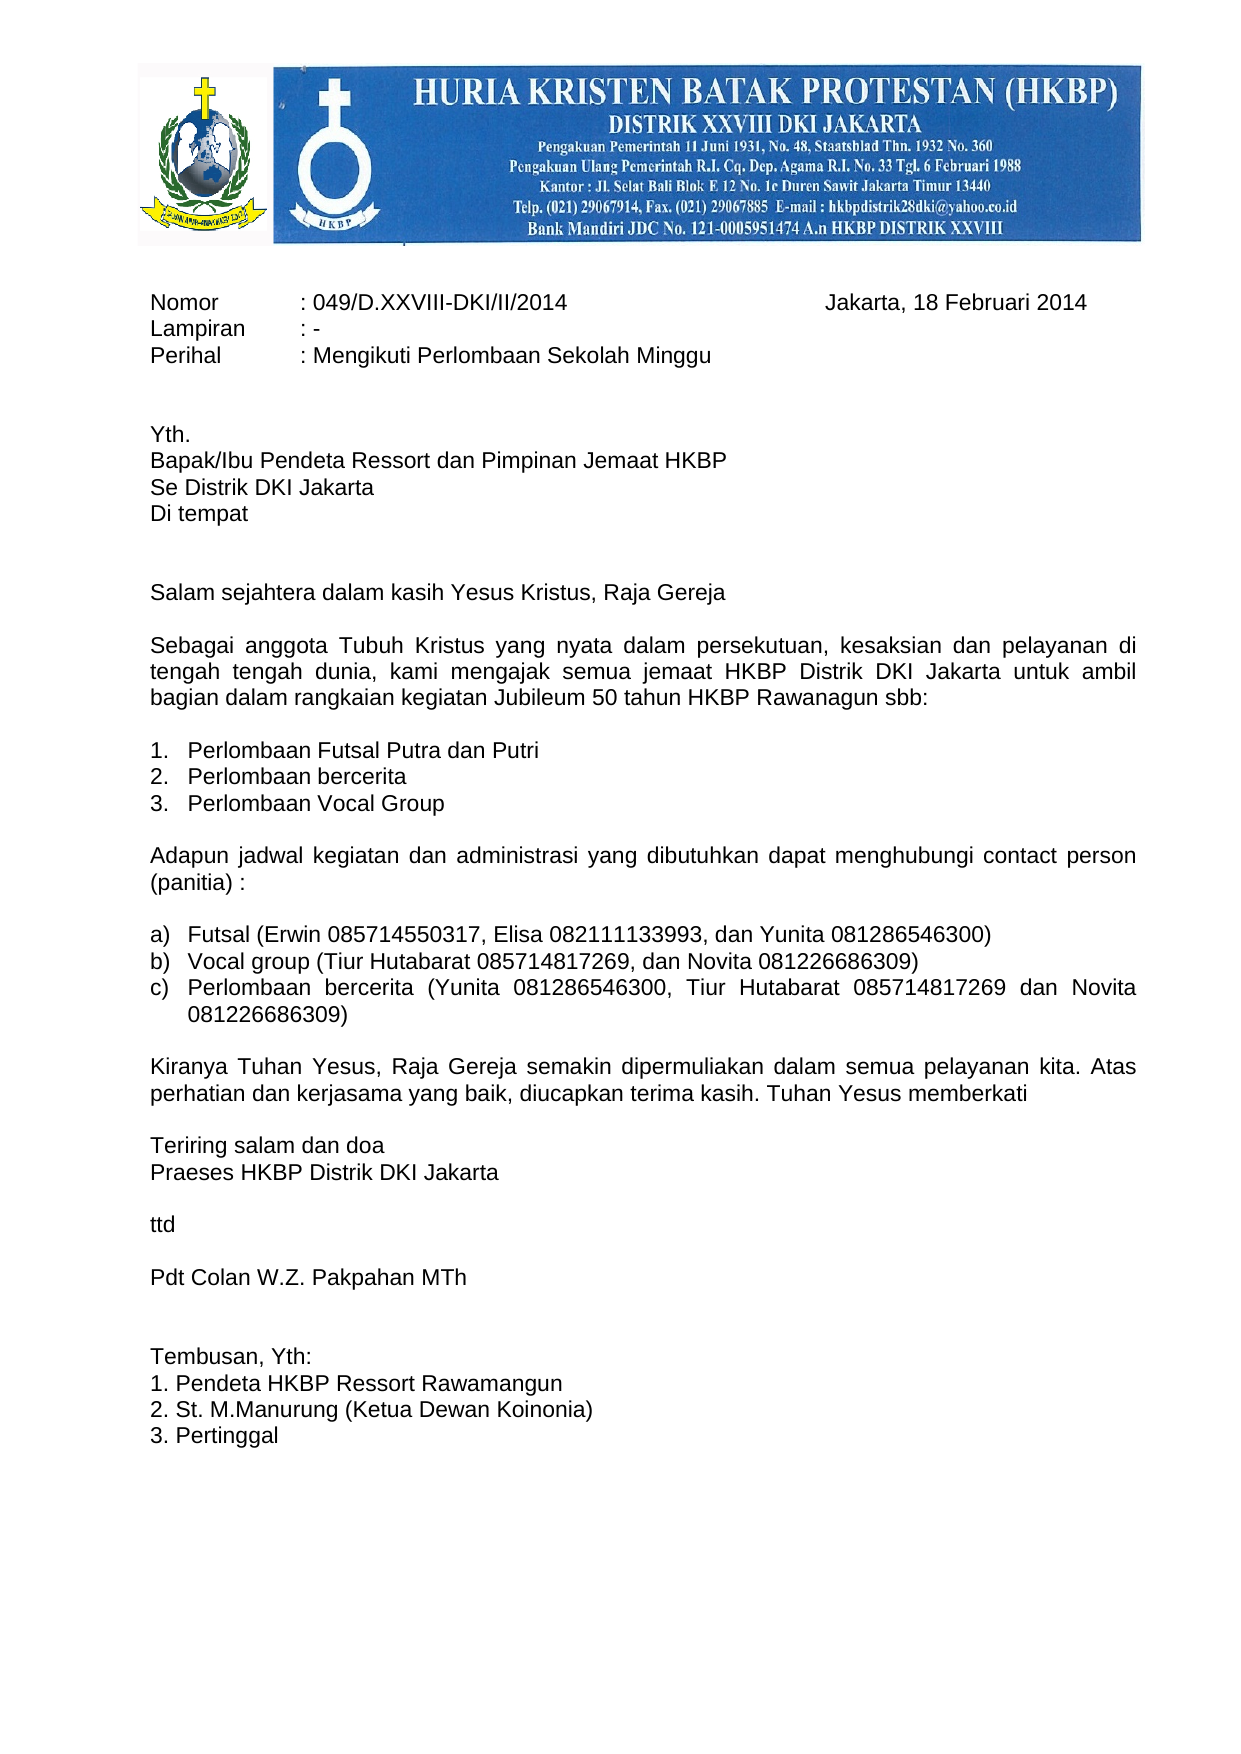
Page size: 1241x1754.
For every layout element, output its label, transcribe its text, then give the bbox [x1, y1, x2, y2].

list Perlombaan bercerita [150, 763, 1137, 790]
text Nomor : 049/D.XXVIII-DKI/II/2014 Jakarta, 18 Februari 2014 [150, 289, 1137, 315]
text Salam sejahtera dalam kasih Yesus Kristus, Raja Gereja [150, 579, 1137, 605]
text Lampiran : - [150, 315, 1137, 342]
text 3. Pertinggal [150, 1422, 1137, 1448]
picture [137, 63, 1148, 247]
text Yth. Bapak/Ibu Pendeta Ressort dan Pimpinan Jemaat HKBP [150, 421, 1137, 473]
list Perlombaan Futsal Putra dan Putri [150, 737, 1137, 763]
text Perihal : Mengikuti Perlombaan Sekolah Minggu [150, 342, 1137, 368]
text Tembusan, Yth: [150, 1343, 1137, 1369]
list Perlombaan bercerita (Yunita 081286546300, Tiur Hutabarat 085714817269 dan Novita 081226686309) [150, 974, 1137, 1027]
text Sebagai anggota Tubuh Kristus yang nyata dalam persekutuan, kesaksian dan pelayanan di tengah tengah dunia, kami mengajak semua jemaat HKBP Distrik DKI Jakarta untuk ambil bagian dalam rangkaian kegiatan Jubileum 50 tahun HKBP Rawanagun sbb: [150, 632, 1137, 711]
text 2. St. M.Manurung (Ketua Dewan Koinonia) [150, 1396, 1137, 1422]
list Vocal group (Tiur Hutabarat 085714817269, dan Novita 081226686309) [150, 948, 1137, 974]
list Futsal (Erwin 085714550317, Elisa 082111133993, dan Yunita 081286546300) [150, 921, 1137, 948]
text Se Distrik DKI Jakarta [150, 473, 1137, 500]
text Adapun jadwal kegiatan dan administrasi yang dibutuhkan dapat menghubungi contact person (panitia) : [150, 842, 1137, 895]
table_header Teriring salam dan doa Praeses HKBP Distrik DKI Jakarta ttd Pdt Colan W.Z. Pakpahan MTh [139, 1132, 578, 1290]
text 1. Pendeta HKBP Ressort Rawamangun [150, 1369, 1137, 1396]
text Kiranya Tuhan Yesus, Raja Gereja semakin dipermuliakan dalam semua pelayanan kita. Atas perhatian dan kerjasama yang baik, diucapkan terima kasih. Tuhan Yesus memberkati [150, 1053, 1137, 1106]
list Perlombaan Vocal Group [150, 790, 1137, 816]
text Di tempat [150, 500, 1137, 526]
